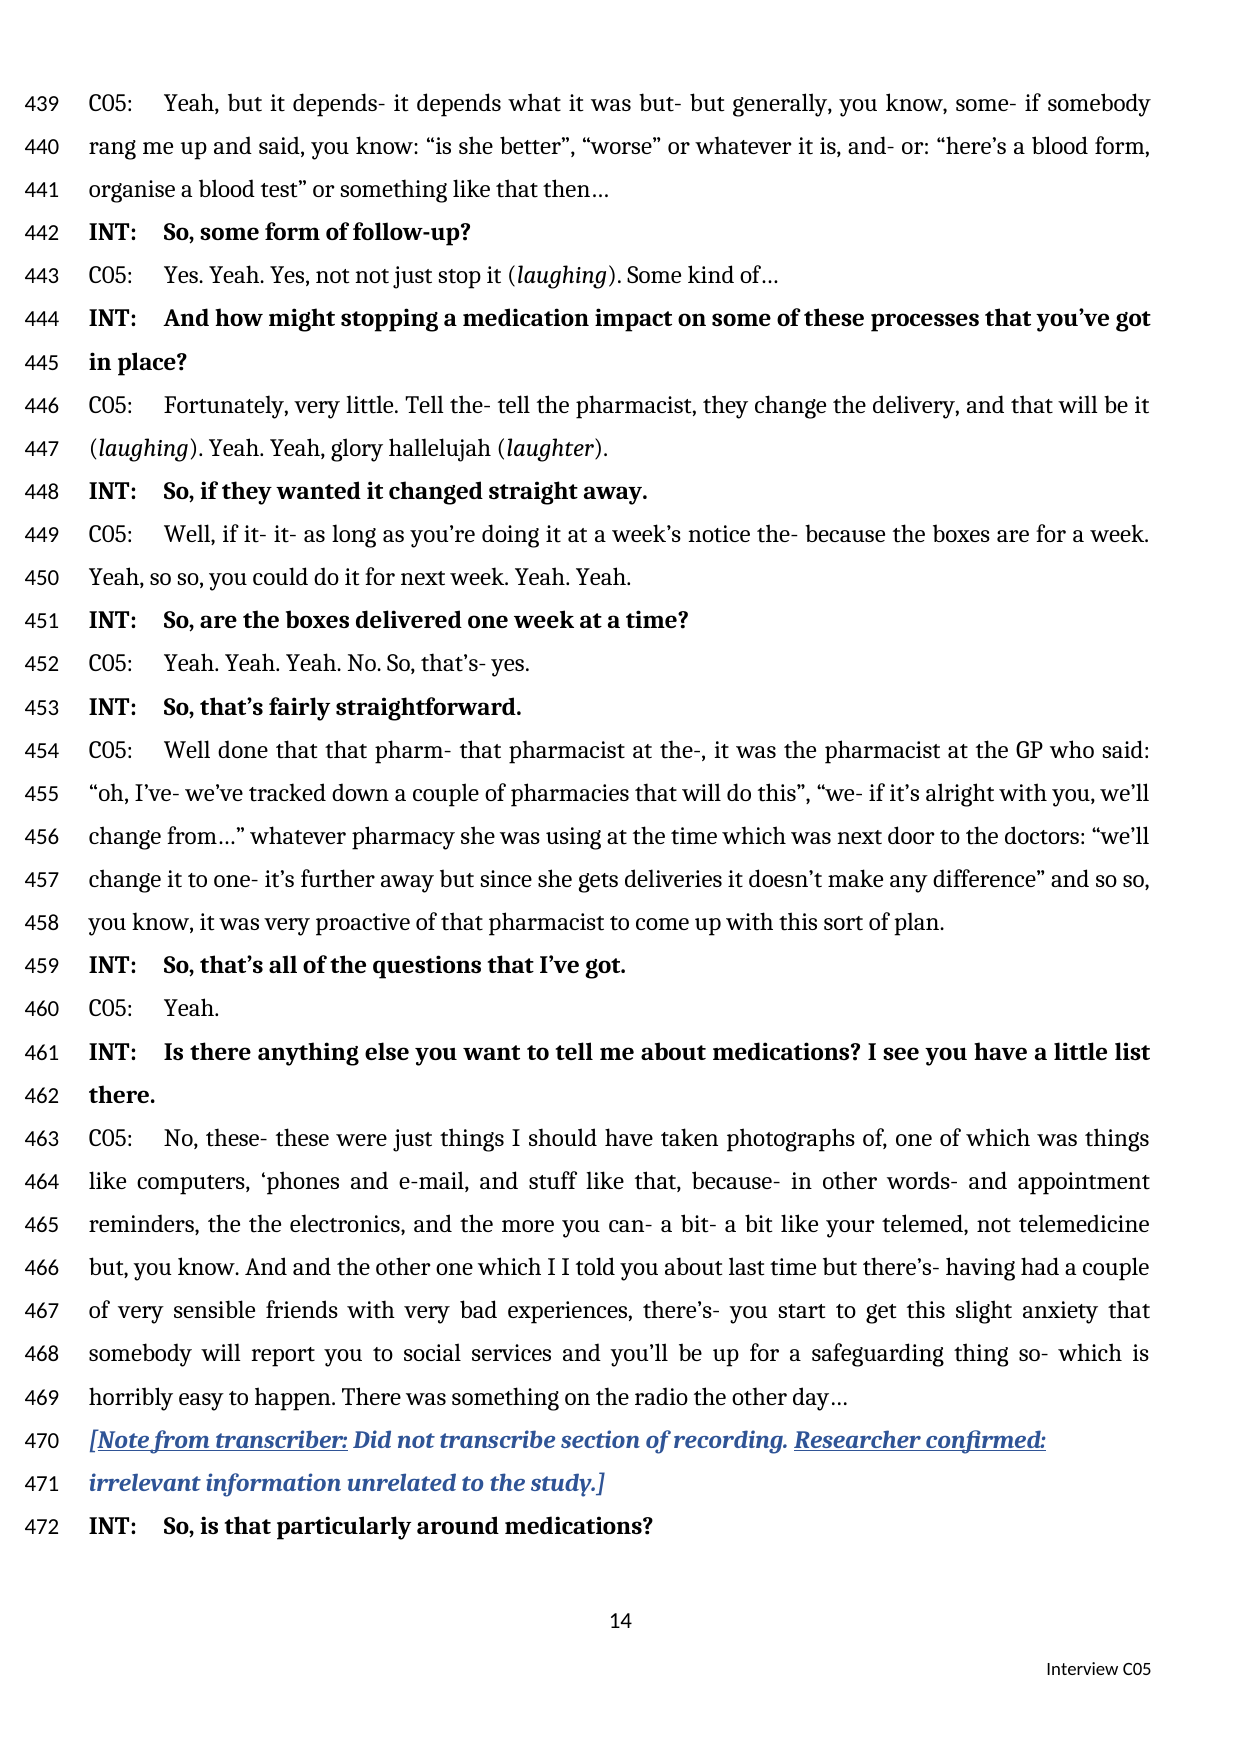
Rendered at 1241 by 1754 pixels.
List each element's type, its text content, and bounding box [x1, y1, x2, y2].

text C05: Well done that that pharm- that pharmacist at the-, it was the pharmacist at the GP who said: “oh, I’ve- we’ve tracked down a couple of pharmacies that will do this”, “we- if it’s alright with you, we’ll change from…” whatever pharmacy she was using at the time which was next door to the doctors: “we’ll change it to one- it’s further away but since she gets deliveries it doesn’t make any difference” and so so, you know, it was very proactive of that pharmacist to come up with this sort of plan. [89, 736, 1152, 937]
text INT: So, that’s fairly straightforward. [89, 692, 1152, 721]
text C05: Fortunately, very little. Tell the- tell the pharmacist, they change the delivery, and that will be it (laughing). Yeah. Yeah, glory hallelujah (laughter). [89, 391, 1152, 462]
text INT: And how might stopping a medication impact on some of these processes that you’ve got in place? [89, 304, 1152, 376]
text C05: Well, if it- it- as long as you’re doing it at a week’s notice the- because the boxes are for a week. Yeah, so so, you could do it for next week. Yeah. Yeah. [89, 520, 1152, 592]
text [Note from transcriber: Did not transcribe section of recording. Researcher confirmed: irrelevant information unrelated to the study.] [89, 1426, 1152, 1497]
text C05: Yeah. [89, 994, 1152, 1023]
text INT: So, if they wanted it changed straight away. [89, 477, 1152, 506]
text C05: Yes. Yeah. Yes, not not just stop it (laughing). Some kind of… [89, 261, 1152, 290]
text INT: So, is that particularly around medications? [89, 1512, 1152, 1541]
text C05: Yeah. Yeah. Yeah. No. So, that’s- yes. [89, 649, 1152, 678]
text C05: No, these- these were just things I should have taken photographs of, one of which was things like computers, ‘phones and e-mail, and stuff like that, because- in other words- and appointment reminders, the the electronics, and the more you can- a bit- a bit like your telemed, not telemedicine but, you know. And and the other one which I I told you about last time but there’s- having had a couple of very sensible friends with very bad experiences, there’s- you start to get this slight anxiety that somebody will report you to social services and you’ll be up for a safeguarding thing so- which is horribly easy to happen. There was something on the radio the other day… [89, 1124, 1152, 1411]
text INT: So, that’s all of the questions that I’ve got. [89, 951, 1152, 980]
text C05: Yeah, but it depends- it depends what it was but- but generally, you know, some- if somebody rang me up and said, you know: “is she better”, “worse” or whatever it is, and- or: “here’s a blood form, organise a blood test” or something like that then… [89, 89, 1152, 204]
text INT: So, are the boxes delivered one week at a time? [89, 606, 1152, 635]
text INT: So, some form of follow-up? [89, 218, 1152, 247]
text INT: Is there anything else you want to tell me about medications? I see you have a little list there. [89, 1037, 1152, 1109]
